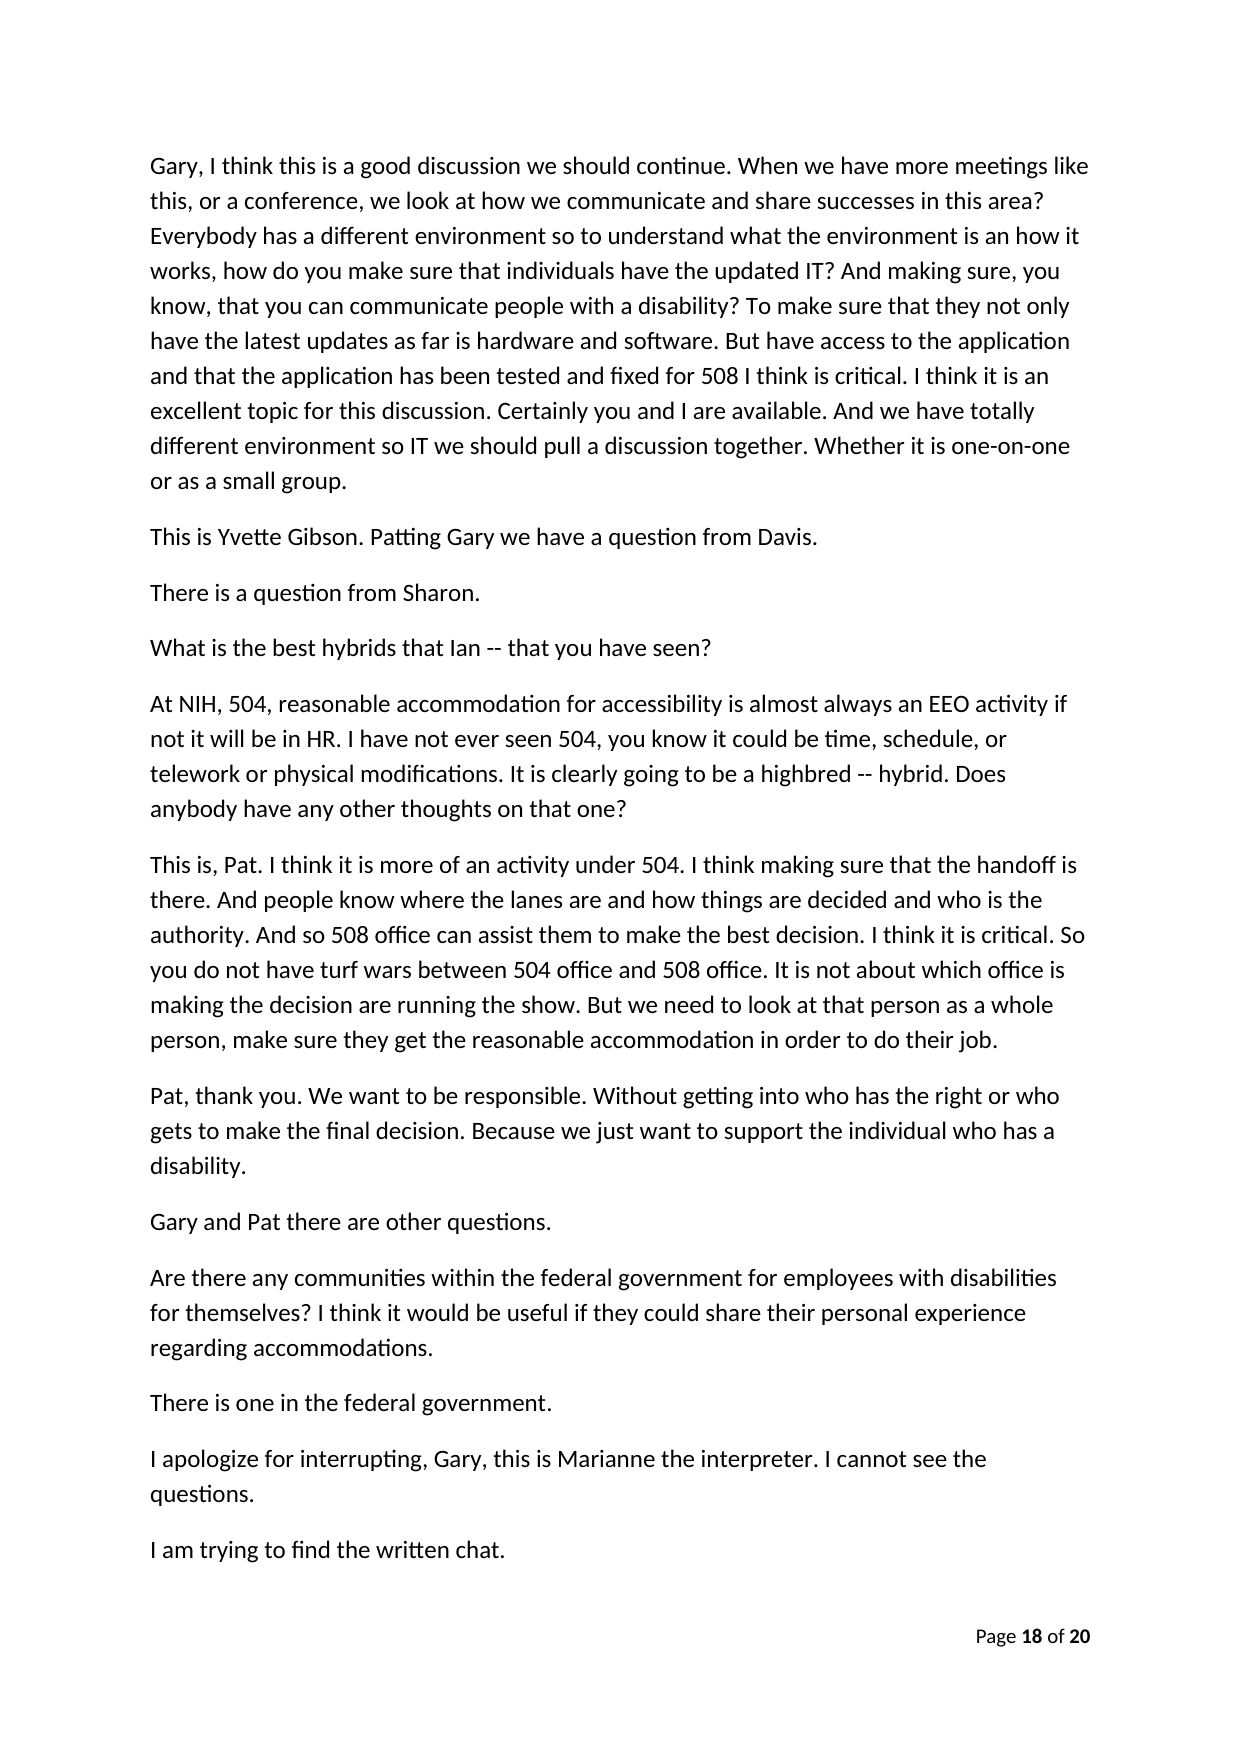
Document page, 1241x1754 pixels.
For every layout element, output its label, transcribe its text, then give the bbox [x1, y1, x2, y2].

text This is Yvette Gibson. Patting Gary we have a question from Davis. [150, 521, 1090, 551]
text I apologize for interrupting, Gary, this is Marianne the interpreter. I cannot see the questions. [150, 1443, 1090, 1509]
text At NIH, 504, reasonable accommodation for accessibility is almost always an EEO activity if not it will be in HR. I have not ever seen 504, you know it could be time, schedule, or telework or physical modifications. It is clearly going to be a highbred -- hybrid. Does anybody have any other thoughts on that one? [150, 688, 1090, 824]
text What is the best hybrids that Ian -- that you have seen? [150, 632, 1090, 663]
text There is a question from Sharon. [150, 577, 1090, 607]
text This is, Pat. I think it is more of an activity under 504. I think making sure that the handoff is there. And people know where the lanes are and how things are decided and who is the authority. And so 508 office can assist them to make the best decision. I think it is critical. So you do not have turf wars between 504 office and 508 office. It is not about which office is making the decision are running the show. But we need to look at that person as a whole person, make sure they get the reasonable accommodation in order to do their job. [150, 849, 1090, 1055]
text I am trying to find the written chat. [150, 1534, 1090, 1565]
text Pat, thank you. We want to be responsible. Without getting into who has the right or who gets to make the final decision. Because we just want to support the individual who has a disability. [150, 1080, 1090, 1181]
text Gary and Pat there are other questions. [150, 1206, 1090, 1236]
text There is one in the federal government. [150, 1387, 1090, 1418]
text Gary, I think this is a good discussion we should continue. When we have more meetings like this, or a conference, we look at how we communicate and share successes in this area? Everybody has a different environment so to understand what the environment is an how it works, how do you make sure that individuals have the updated IT? And making sure, you know, that you can communicate people with a disability? To make sure that they not only have the latest updates as far is hardware and software. But have access to the application and that the application has been tested and fixed for 508 I think is critical. I think it is an excellent topic for this discussion. Certainly you and I are available. And we have totally different environment so IT we should pull a discussion together. Whether it is one-on-one or as a small group. [150, 150, 1090, 496]
text Are there any communities within the federal government for employees with disabilities for themselves? I think it would be useful if they could share their personal experience regarding accommodations. [150, 1262, 1090, 1362]
